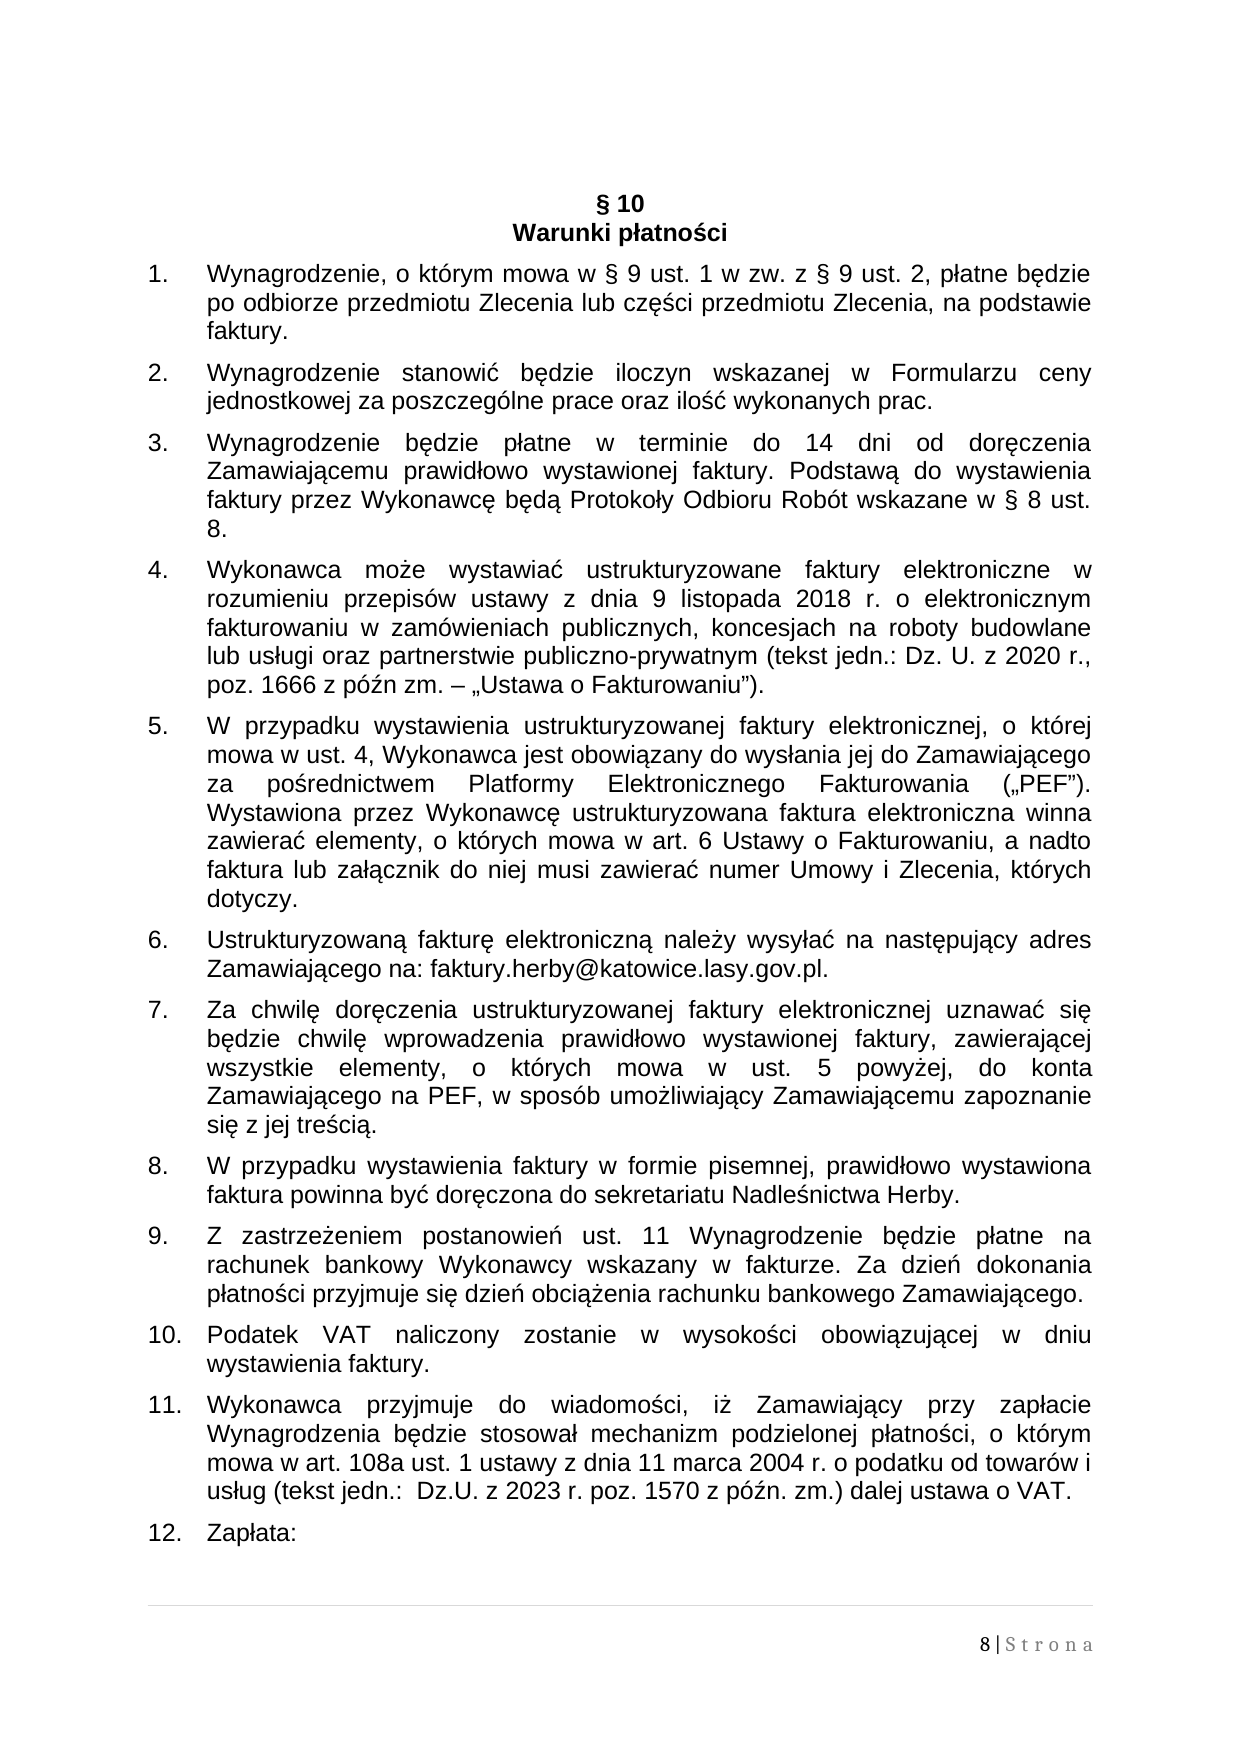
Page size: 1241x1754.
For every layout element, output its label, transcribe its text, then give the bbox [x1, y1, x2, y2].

text § 10 Warunki płatności [148, 189, 1093, 246]
list Wykonawca może wystawiać ustrukturyzowane faktury elektroniczne w rozumieniu przepisów ustawy z dnia 9 listopada 2018 r. o elektronicznym fakturowaniu w zamówieniach publicznych, koncesjach na roboty budowlane lub usługi oraz partnerstwie publiczno-prywatnym (tekst jedn.: Dz. U. z 2020 r., poz. 1666 z późn zm. – „Ustawa o Fakturowaniu”). [148, 555, 1093, 699]
list Za chwilę doręczenia ustrukturyzowanej faktury elektronicznej uznawać się będzie chwilę wprowadzenia prawidłowo wystawionej faktury, zawierającej wszystkie elementy, o których mowa w ust. 5 powyżej, do konta Zamawiającego na PEF, w sposób umożliwiający Zamawiającemu zapoznanie się z jej treścią. [148, 995, 1093, 1139]
list W przypadku wystawienia ustrukturyzowanej faktury elektronicznej, o której mowa w ust. 4, Wykonawca jest obowiązany do wysłania jej do Zamawiającego za pośrednictwem Platformy Elektronicznego Fakturowania („PEF”). Wystawiona przez Wykonawcę ustrukturyzowana faktura elektroniczna winna zawierać elementy, o których mowa w art. 6 Ustawy o Fakturowaniu, a nadto faktura lub załącznik do niej musi zawierać numer Umowy i Zlecenia, których dotyczy. [148, 711, 1093, 913]
list Zapłata: [148, 1518, 1093, 1546]
list Wynagrodzenie będzie płatne w terminie do 14 dni od doręczenia Zamawiającemu prawidłowo wystawionej faktury. Podstawą do wystawienia faktury przez Wykonawcę będą Protokoły Odbioru Robót wskazane w § 8 ust. 8. [148, 428, 1093, 543]
list Wykonawca przyjmuje do wiadomości, iż Zamawiający przy zapłacie Wynagrodzenia będzie stosował mechanizm podzielonej płatności, o którym mowa w art. 108a ust. 1 ustawy z dnia 11 marca 2004 r. o podatku od towarów i usług (tekst jedn.: Dz.U. z 2023 r. poz. 1570 z późn. zm.) dalej ustawa o VAT. [148, 1390, 1093, 1505]
list Z zastrzeżeniem postanowień ust. 11 Wynagrodzenie będzie płatne na rachunek bankowy Wykonawcy wskazany w fakturze. Za dzień dokonania płatności przyjmuje się dzień obciążenia rachunku bankowego Zamawiającego. [148, 1221, 1093, 1308]
list Ustrukturyzowaną fakturę elektroniczną należy wysyłać na następujący adres Zamawiającego na: faktury.herby@katowice.lasy.gov.pl. [148, 925, 1093, 983]
list W przypadku wystawienia faktury w formie pisemnej, prawidłowo wystawiona faktura powinna być doręczona do sekretariatu Nadleśnictwa Herby. [148, 1151, 1093, 1209]
list Wynagrodzenie stanowić będzie iloczyn wskazanej w Formularzu ceny jednostkowej za poszczególne prace oraz ilość wykonanych prac. [148, 358, 1093, 415]
list Wynagrodzenie, o którym mowa w § 9 ust. 1 w zw. z § 9 ust. 2, płatne będzie po odbiorze przedmiotu Zlecenia lub części przedmiotu Zlecenia, na podstawie faktury. [148, 259, 1093, 345]
list Podatek VAT naliczony zostanie w wysokości obowiązującej w dniu wystawienia faktury. [148, 1320, 1093, 1378]
